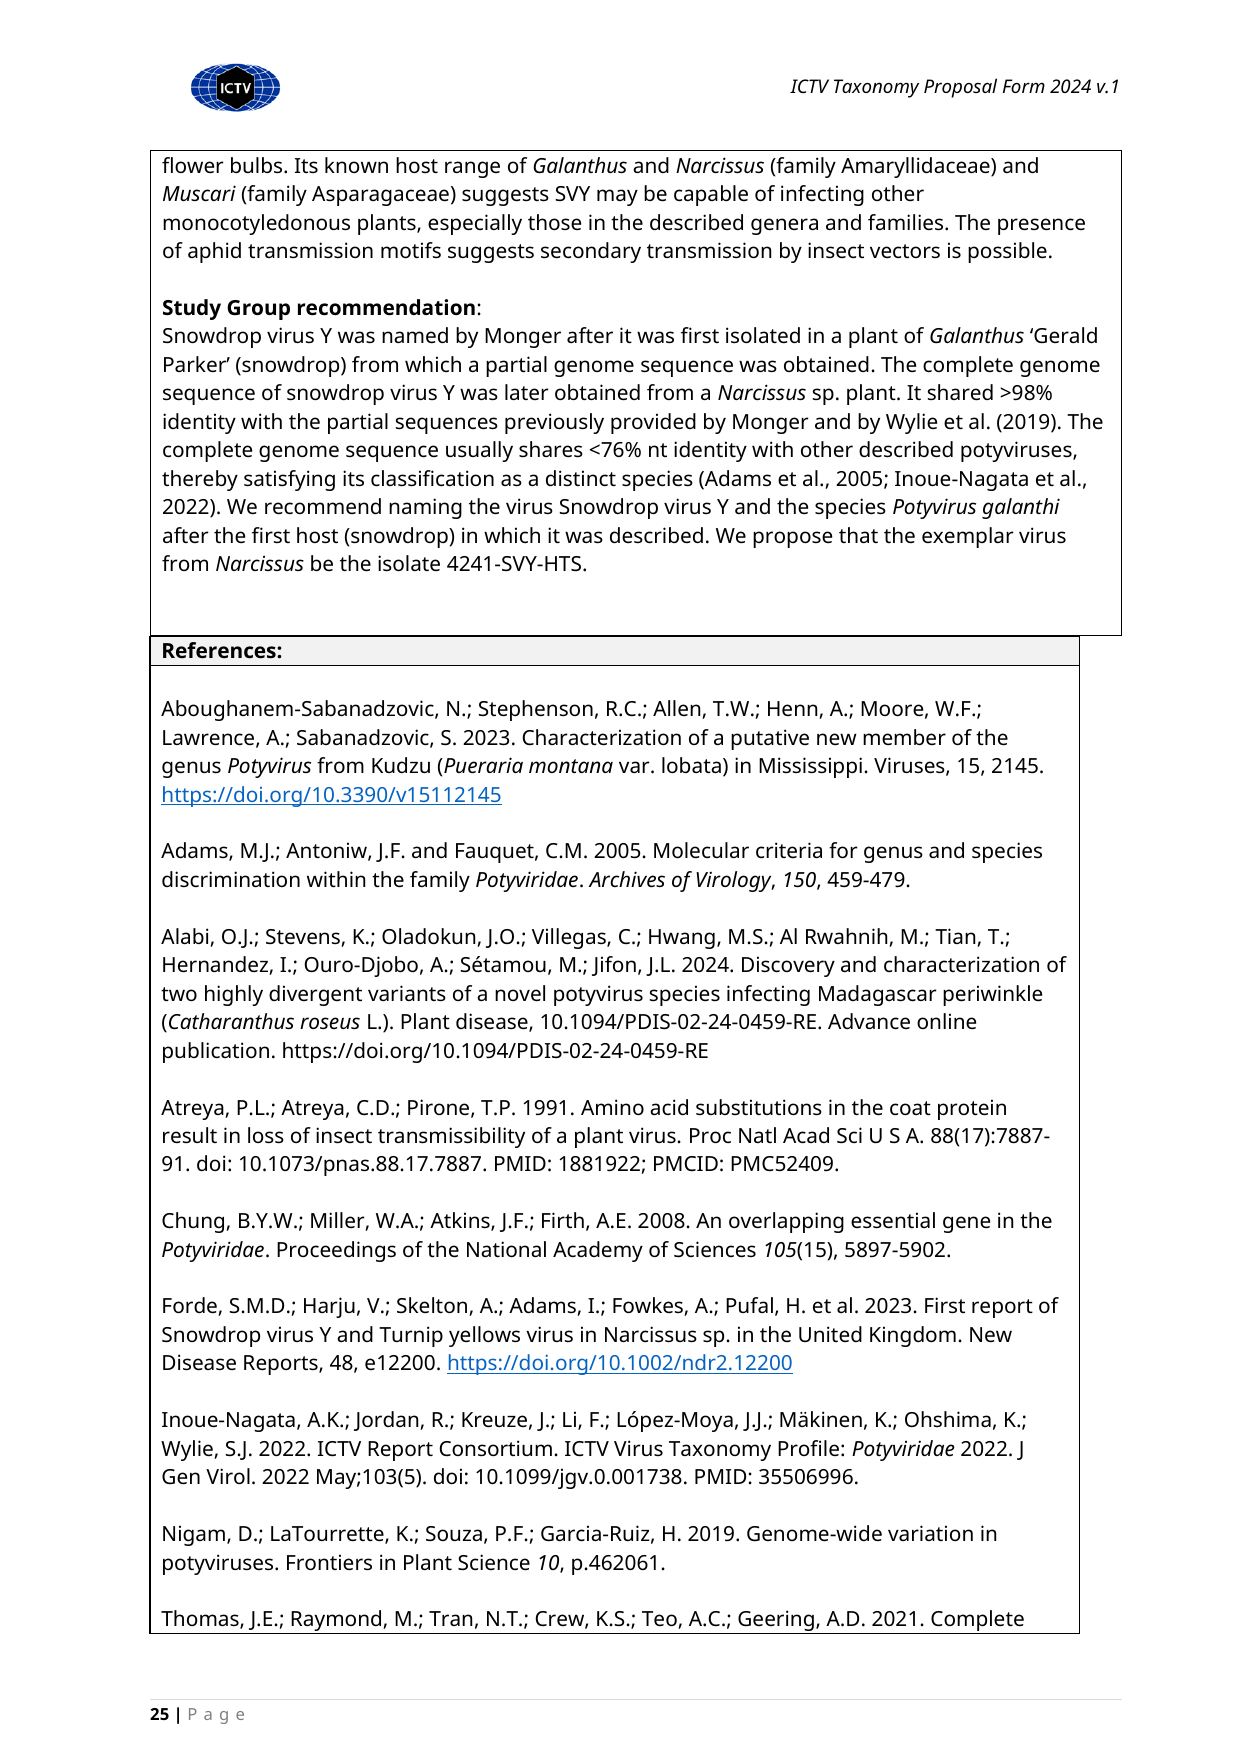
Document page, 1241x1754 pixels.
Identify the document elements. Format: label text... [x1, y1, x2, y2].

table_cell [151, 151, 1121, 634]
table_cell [151, 666, 1079, 1633]
picture [190, 56, 282, 113]
table_header References: [151, 637, 1079, 665]
